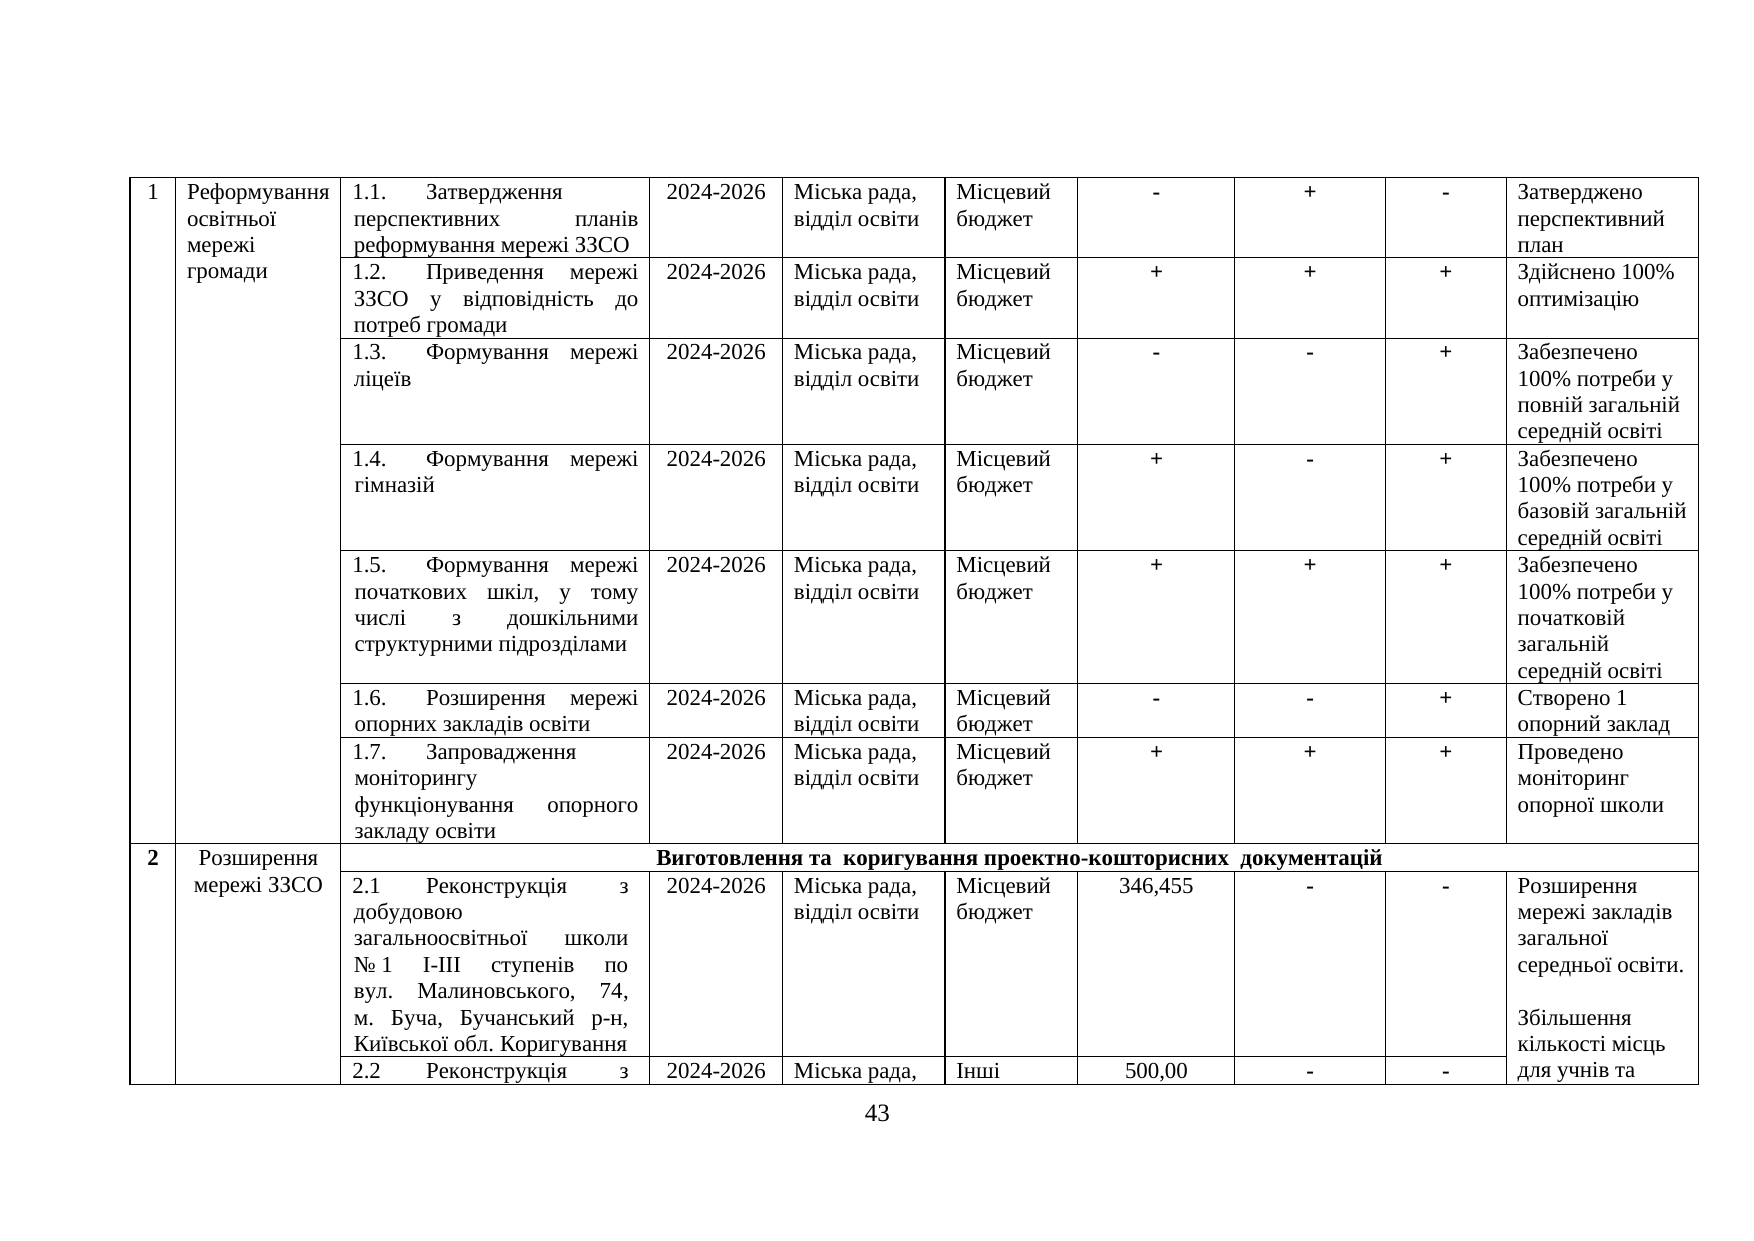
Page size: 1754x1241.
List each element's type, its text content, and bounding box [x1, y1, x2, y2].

table_cell Проведено моніторинг опорної школи [1507, 738, 1698, 843]
table_cell - [1386, 872, 1506, 1056]
table_cell + [1386, 445, 1506, 550]
table_cell 2024-2026 [650, 551, 782, 683]
table_cell + [1386, 551, 1506, 683]
table_cell Забезпечено 100% потреби у початковій загальній середній освіті [1507, 551, 1698, 683]
table_cell Формування мережі гімназій [341, 445, 649, 550]
table_cell 2024-2026 [650, 1057, 782, 1084]
table_cell Місцевий бюджет [946, 445, 1077, 550]
table_cell 2 [131, 844, 175, 1084]
table_cell Міська рада, відділ освіти [783, 684, 944, 737]
table_cell + [1386, 258, 1506, 337]
table_cell Затверджено перспективний план [1507, 178, 1698, 257]
table_cell Місцевий бюджет [946, 872, 1077, 1056]
table_cell Міська рада, відділ освіти [783, 178, 944, 257]
table_cell + [1386, 684, 1506, 737]
table_cell + [1386, 339, 1506, 444]
table_cell - [1235, 445, 1385, 550]
table_cell + [1235, 258, 1385, 337]
table_cell Реконструкція з добудовою загальноосвітньої школи № 1 І-ІІІ ступенів по вул. Малиновського, 74, м. Буча, Бучанський р-н, Київської обл. Коригування [341, 872, 649, 1056]
table_cell + [1078, 551, 1234, 683]
table_cell 1 [131, 178, 175, 843]
table_cell 2024-2026 [650, 178, 782, 257]
table_cell + [1078, 445, 1234, 550]
table_cell - [1078, 684, 1234, 737]
table_cell - [1386, 1057, 1506, 1084]
table_cell Реформування освітньої мережі громади [176, 178, 340, 843]
table_cell + [1235, 738, 1385, 843]
table_cell + [1235, 551, 1385, 683]
table_cell Здійснено 100% оптимізацію [1507, 258, 1698, 337]
table_cell Місцевий бюджет [946, 551, 1077, 683]
table_cell - [1235, 684, 1385, 737]
table_cell Забезпечено 100% потреби у базовій загальній середній освіті [1507, 445, 1698, 550]
table_cell Місцевий бюджет [946, 339, 1077, 444]
table_cell 2024-2026 [650, 258, 782, 337]
table_cell Міська рада, відділ освіти [783, 445, 944, 550]
table_cell Міська рада, відділ освіти [783, 551, 944, 683]
table_cell Міська рада, відділ освіти [783, 872, 944, 1056]
table_cell Місцевий бюджет [946, 684, 1077, 737]
table_cell Затвердження перспективних планів реформування мережі ЗЗСО [341, 178, 649, 257]
table_cell Інші кошти [946, 1057, 1077, 1084]
table_cell Формування мережі початкових шкіл, у тому числі з дошкільними структурними підрозділами [341, 551, 649, 683]
table_cell 2024-2026 [650, 445, 782, 550]
table_cell Запровадження моніторингу функціонування опорного закладу освіти [341, 738, 649, 843]
table_cell Розширення мережі закладів загальної середньої освіти. Збільшення кількості місць для учнів та робочих місць [1507, 872, 1698, 1084]
table_cell Міська рада, відділ освіти [783, 738, 944, 843]
table_cell Розширення мережі ЗЗСО [176, 844, 340, 1084]
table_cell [341, 1057, 649, 1084]
table_cell 346,455 [1078, 872, 1234, 1056]
table_cell Приведення мережі ЗЗСО у відповідність до потреб громади [341, 258, 649, 337]
table_cell Формування мережі ліцеїв [341, 339, 649, 444]
table_cell Виготовлення та коригування проектно-кошторисних документацій [341, 844, 1698, 871]
table_cell 500,00 [1078, 1057, 1234, 1084]
table_cell Створено 1 опорний заклад [1507, 684, 1698, 737]
table_cell + [1235, 178, 1385, 257]
table_cell 2024-2026 [650, 684, 782, 737]
table_cell - [1235, 1057, 1385, 1084]
table_cell + [1386, 738, 1506, 843]
table_cell Розширення мережі опорних закладів освіти [341, 684, 649, 737]
table_cell 2024-2026 [650, 738, 782, 843]
table_cell - [1386, 178, 1506, 257]
table_cell 2024-2026 [650, 339, 782, 444]
table_cell + [1078, 258, 1234, 337]
table_cell - [1235, 339, 1385, 444]
table_cell 2024-2026 [650, 872, 782, 1056]
table_cell Забезпечено 100% потреби у повній загальній середній освіті [1507, 339, 1698, 444]
table_cell Місцевий бюджет [946, 738, 1077, 843]
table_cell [783, 1057, 944, 1084]
table_cell Міська рада, відділ освіти [783, 258, 944, 337]
table_cell - [1235, 872, 1385, 1056]
table_cell + [1078, 738, 1234, 843]
table_cell Місцевий бюджет [946, 178, 1077, 257]
table_cell Міська рада, відділ освіти [783, 339, 944, 444]
table_cell - [1078, 339, 1234, 444]
table_cell - [1078, 178, 1234, 257]
table_cell Місцевий бюджет [946, 258, 1077, 337]
